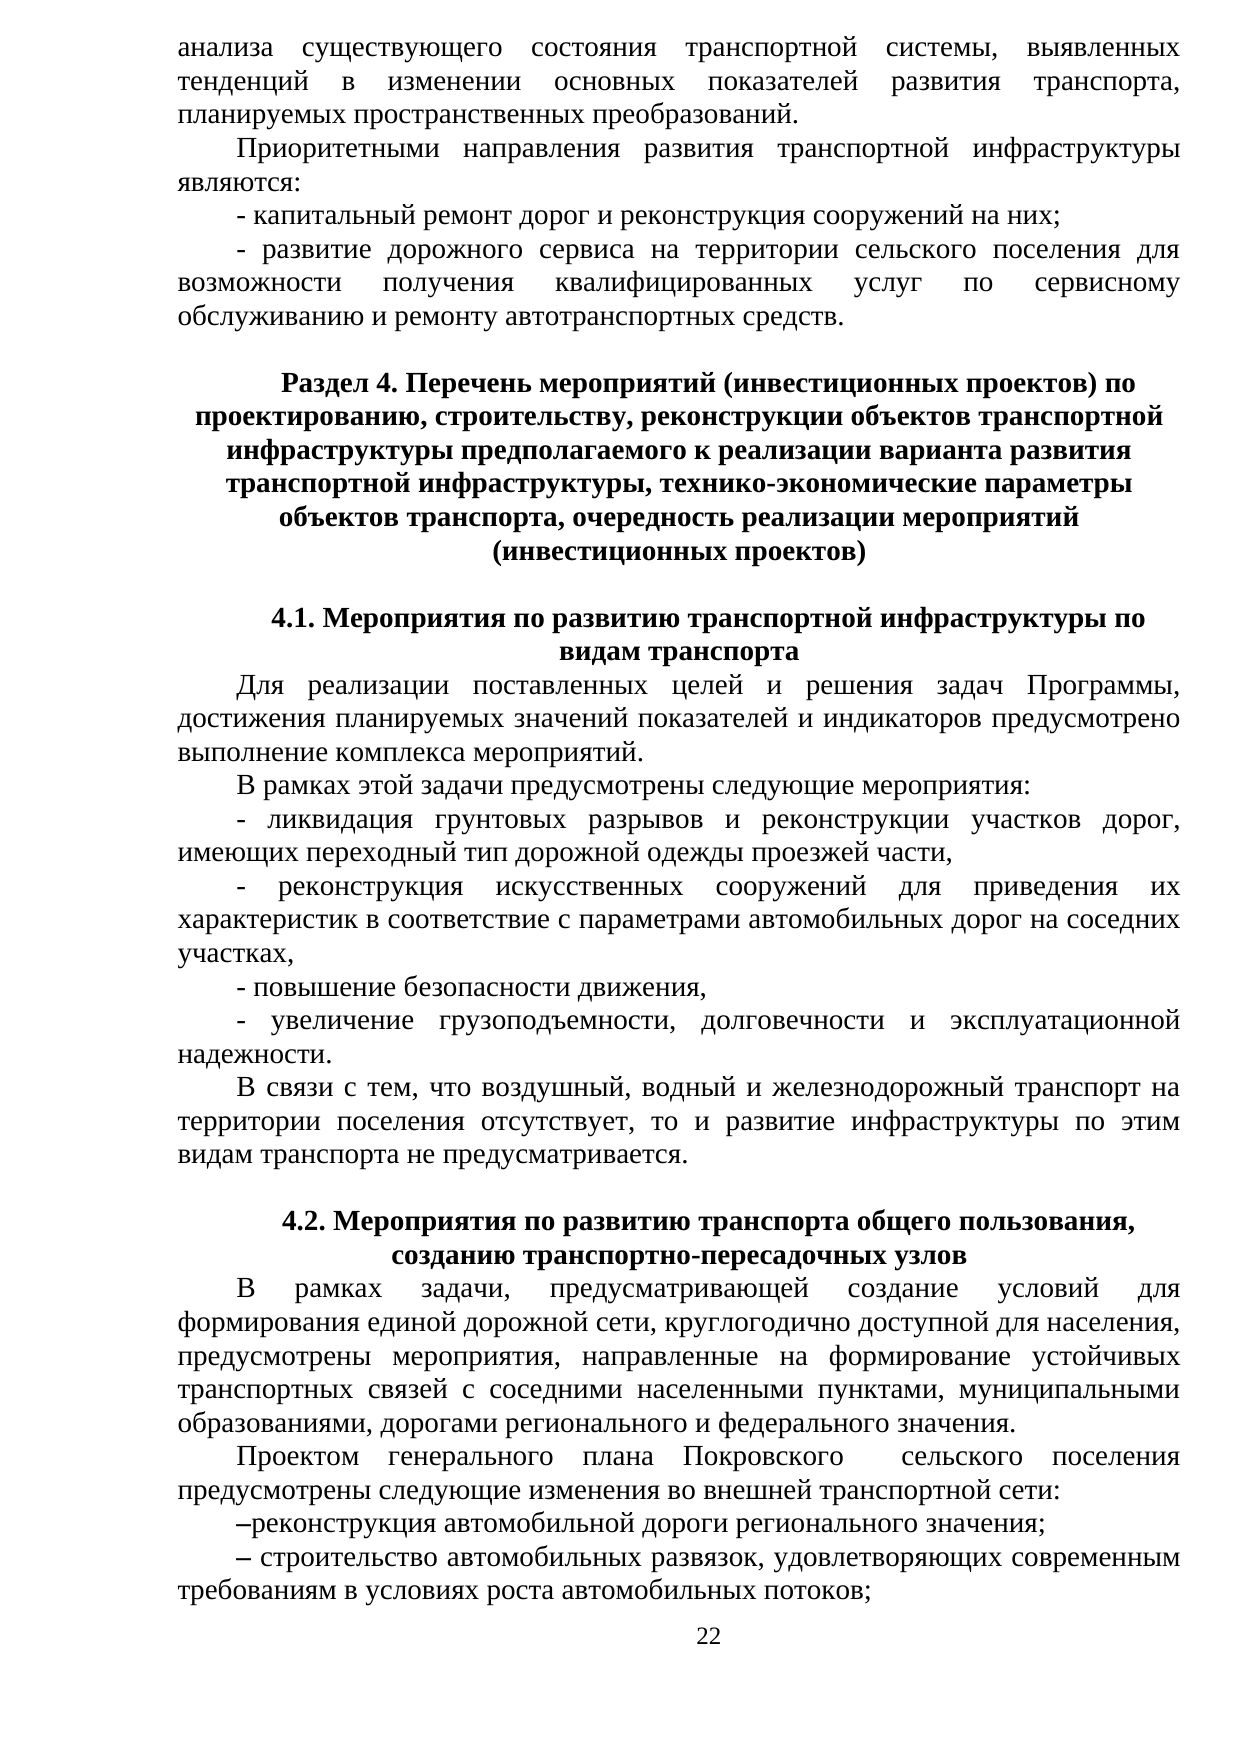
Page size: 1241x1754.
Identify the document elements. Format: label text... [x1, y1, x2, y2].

text - повышение безопасности движения, [177, 969, 1181, 1002]
text Проектом генерального плана Покровского сельского поселения предусмотрены следующие изменения во внешней транспортной сети: [177, 1438, 1181, 1505]
text 4.1. Мероприятия по развитию транспортной инфраструктуры по видам транспорта [177, 600, 1181, 667]
text В связи с тем, что воздушный, водный и железнодорожный транспорт на территории поселения отсутствует, то и развитие инфраструктуры по этим видам транспорта не предусматривается. [177, 1069, 1181, 1170]
text - капитальный ремонт дорог и реконструкция сооружений на них; [177, 197, 1181, 231]
text Приоритетными направления развития транспортной инфраструктуры являются: [177, 130, 1181, 197]
text - увеличение грузоподъемности, долговечности и эксплуатационной надежности. [177, 1002, 1181, 1069]
text - развитие дорожного сервиса на территории сельского поселения для возможности получения квалифицированных услуг по сервисному обслуживанию и ремонту автотранспортных средств. [177, 231, 1181, 331]
text 4.2. Мероприятия по развитию транспорта общего пользования, созданию транспортно-пересадочных узлов [177, 1203, 1181, 1271]
text Для реализации поставленных целей и решения задач Программы, достижения планируемых значений показателей и индикаторов предусмотрено выполнение комплекса мероприятий. [177, 667, 1181, 767]
text - ликвидация грунтовых разрывов и реконструкции участков дорог, имеющих переходный тип дорожной одежды проезжей части, [177, 801, 1181, 868]
text Раздел 4. Перечень мероприятий (инвестиционных проектов) по проектированию, строительству, реконструкции объектов транспортной инфраструктуры предполагаемого к реализации варианта развития транспортной инфраструктуры, технико-экономические параметры объектов транспорта, очередность реализации мероприятий (инвестиционных проектов) [177, 365, 1181, 566]
text В рамках задачи, предусматривающей создание условий для формирования единой дорожной сети, круглогодично доступной для населения, предусмотрены мероприятия, направленные на формирование устойчивых транспортных связей с соседними населенными пунктами, муниципальными образованиями, дорогами регионального и федерального значения. [177, 1271, 1181, 1438]
text В рамках этой задачи предусмотрены следующие мероприятия: [177, 767, 1181, 801]
text - реконструкция искусственных сооружений для приведения их характеристик в соответствие с параметрами автомобильных дорог на соседних участках, [177, 868, 1181, 969]
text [177, 29, 1181, 130]
list строительство автомобильных развязок, удовлетворяющих современным требованиям в условиях роста автомобильных потоков; [177, 1539, 1181, 1606]
list реконструкция автомобильной дороги регионального значения; [177, 1505, 1181, 1539]
